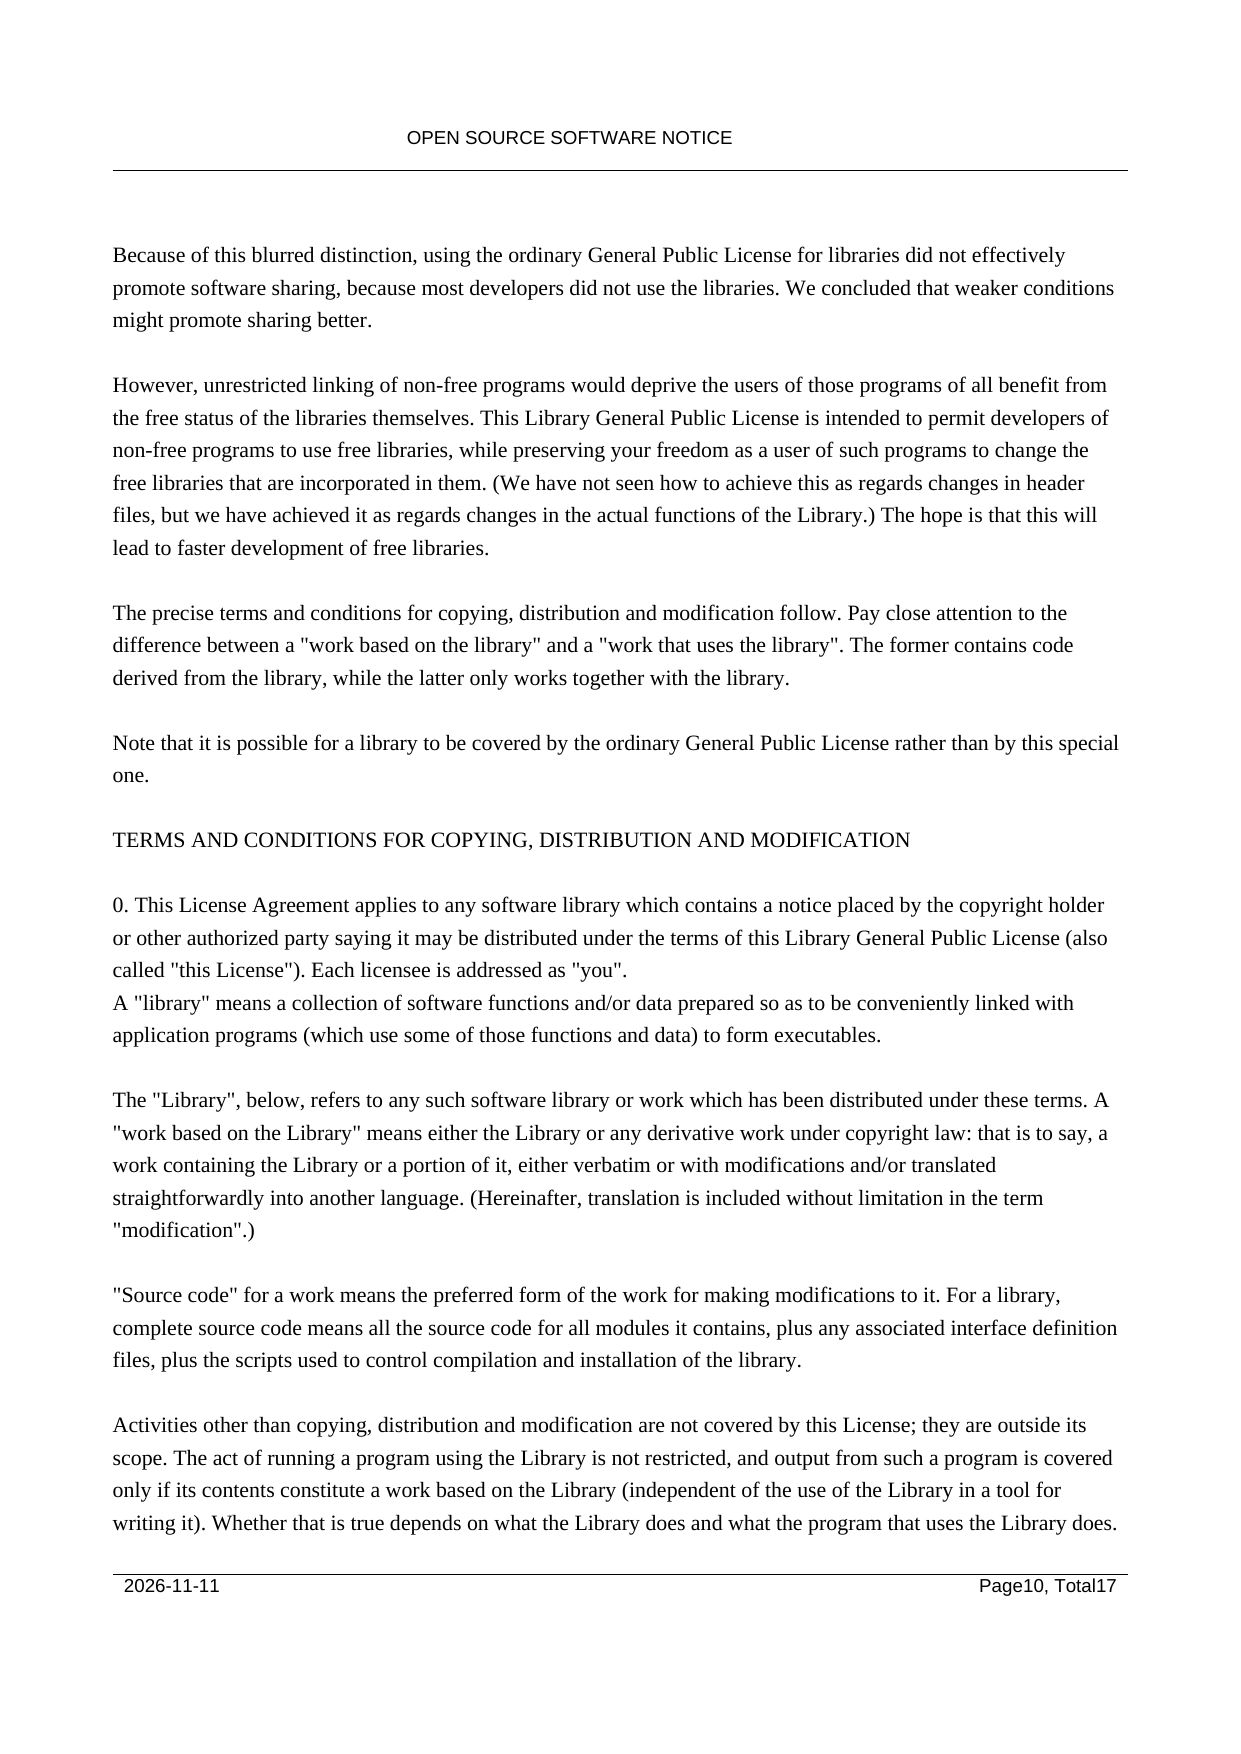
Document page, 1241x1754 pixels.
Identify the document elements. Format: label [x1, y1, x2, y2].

text [112, 206, 1128, 1539]
